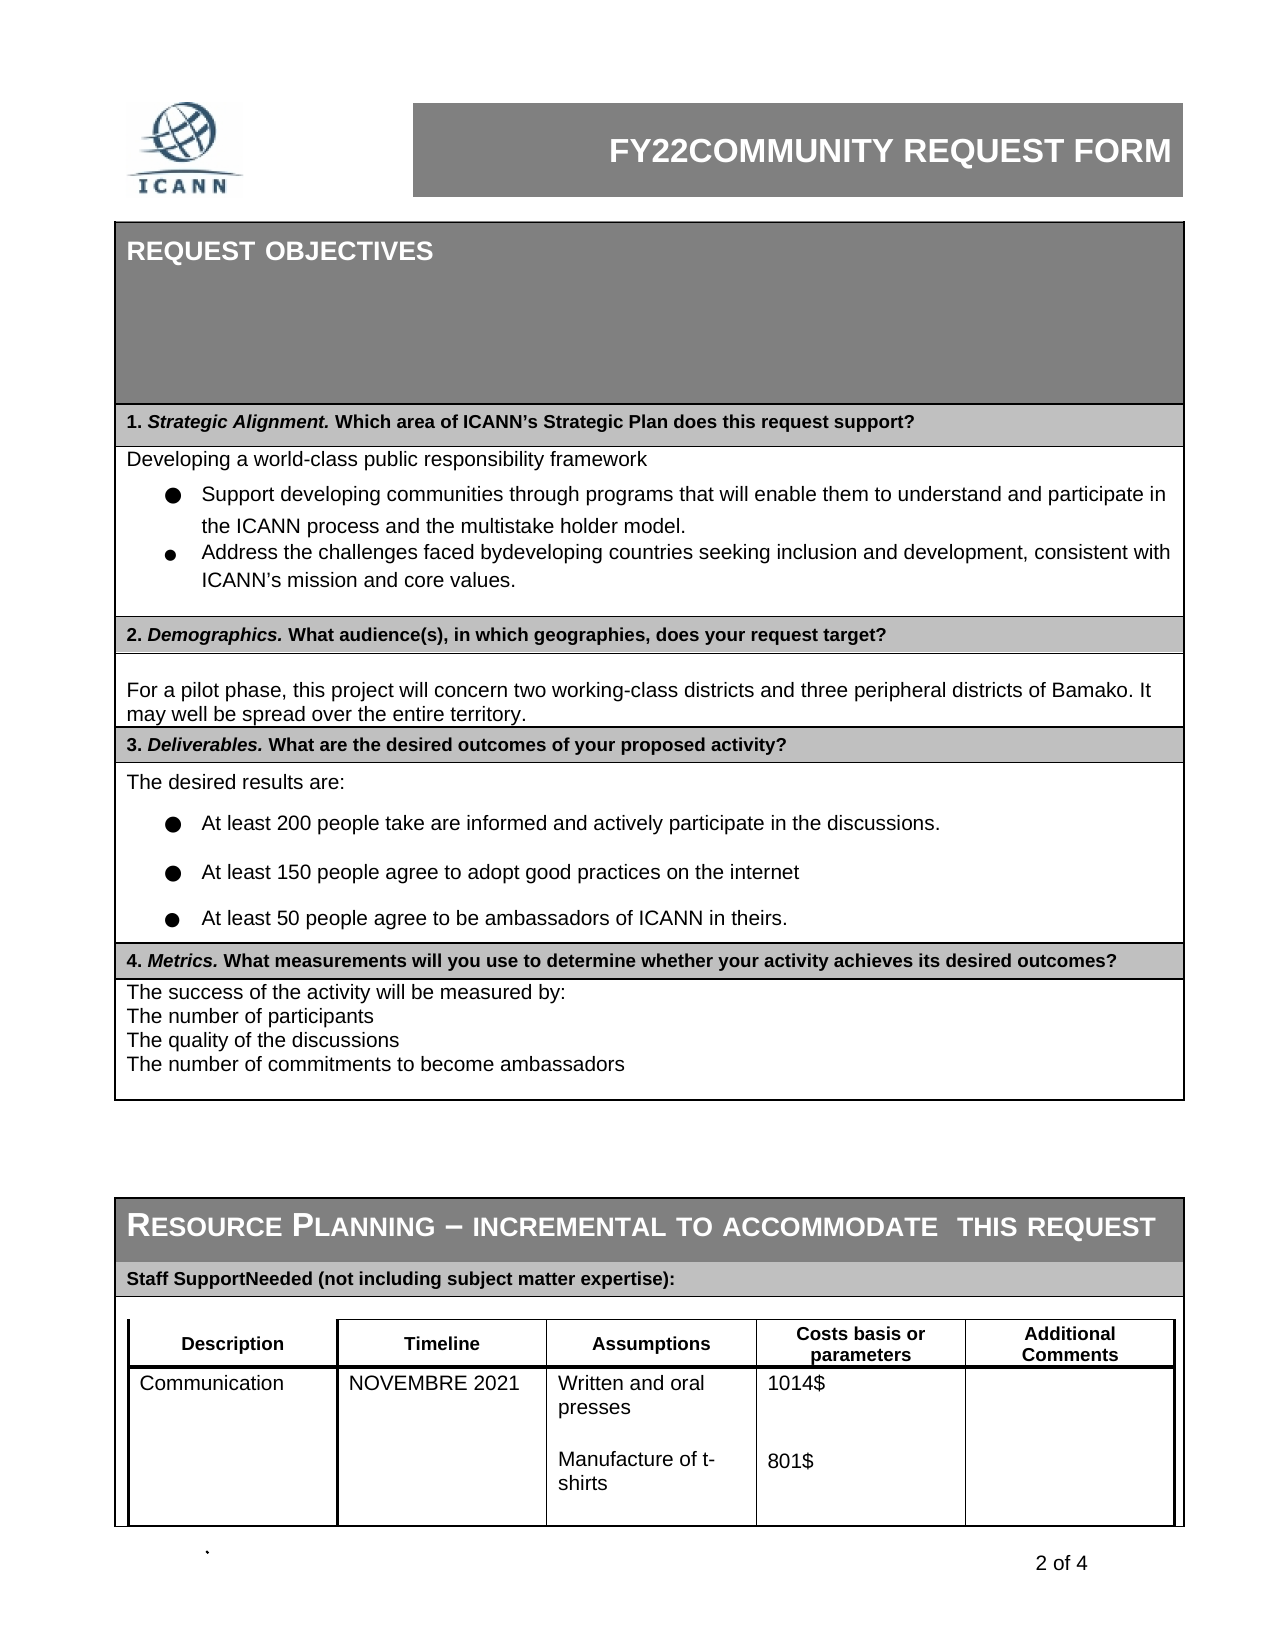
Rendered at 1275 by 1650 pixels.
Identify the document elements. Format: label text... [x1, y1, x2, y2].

table_cell 4. Metrics. What measurements will you use to determine whether your activity achieves its desired outcomes? [116, 944, 1183, 978]
table_header Resource Planning – incremental to accommodate this request [116, 1199, 1183, 1262]
table_cell 3. Deliverables. What are the desired outcomes of your proposed activity? [116, 728, 1183, 762]
table_header request objectives [116, 223, 1183, 403]
table_cell Staff SupportNeeded (not including subject matter expertise): [116, 1262, 1183, 1296]
table_cell [116, 1297, 1183, 1526]
picture [125, 102, 244, 198]
table_cell For a pilot phase, this project will concern two working-class districts and three peripheral districts of Bamako. It may well be spread over the entire territory. [116, 654, 1183, 726]
table_cell 2. Demographics. What audience(s), in which geographies, does your request target? [116, 617, 1183, 652]
table_cell 1. Strategic Alignment. Which area of ICANN’s Strategic Plan does this request support? [116, 405, 1183, 446]
table_cell Developing a world-class public responsibility framework Support developing communities through programs that will enable them to understand and participate in the ICANN process and the multistake holder model. Address the challenges faced bydeveloping countries seeking inclusion and development, consistent with ICANN’s mission and core values. [116, 447, 1183, 616]
table_cell The desired results are: At least 200 people take are informed and actively participate in the discussions. At least 150 people agree to adopt good practices on the internet At least 50 people agree to be ambassadors of ICANN in theirs. [116, 763, 1183, 942]
table_cell The success of the activity will be measured by: The number of participants The quality of the discussions The number of commitments to become ambassadors [116, 980, 1183, 1099]
